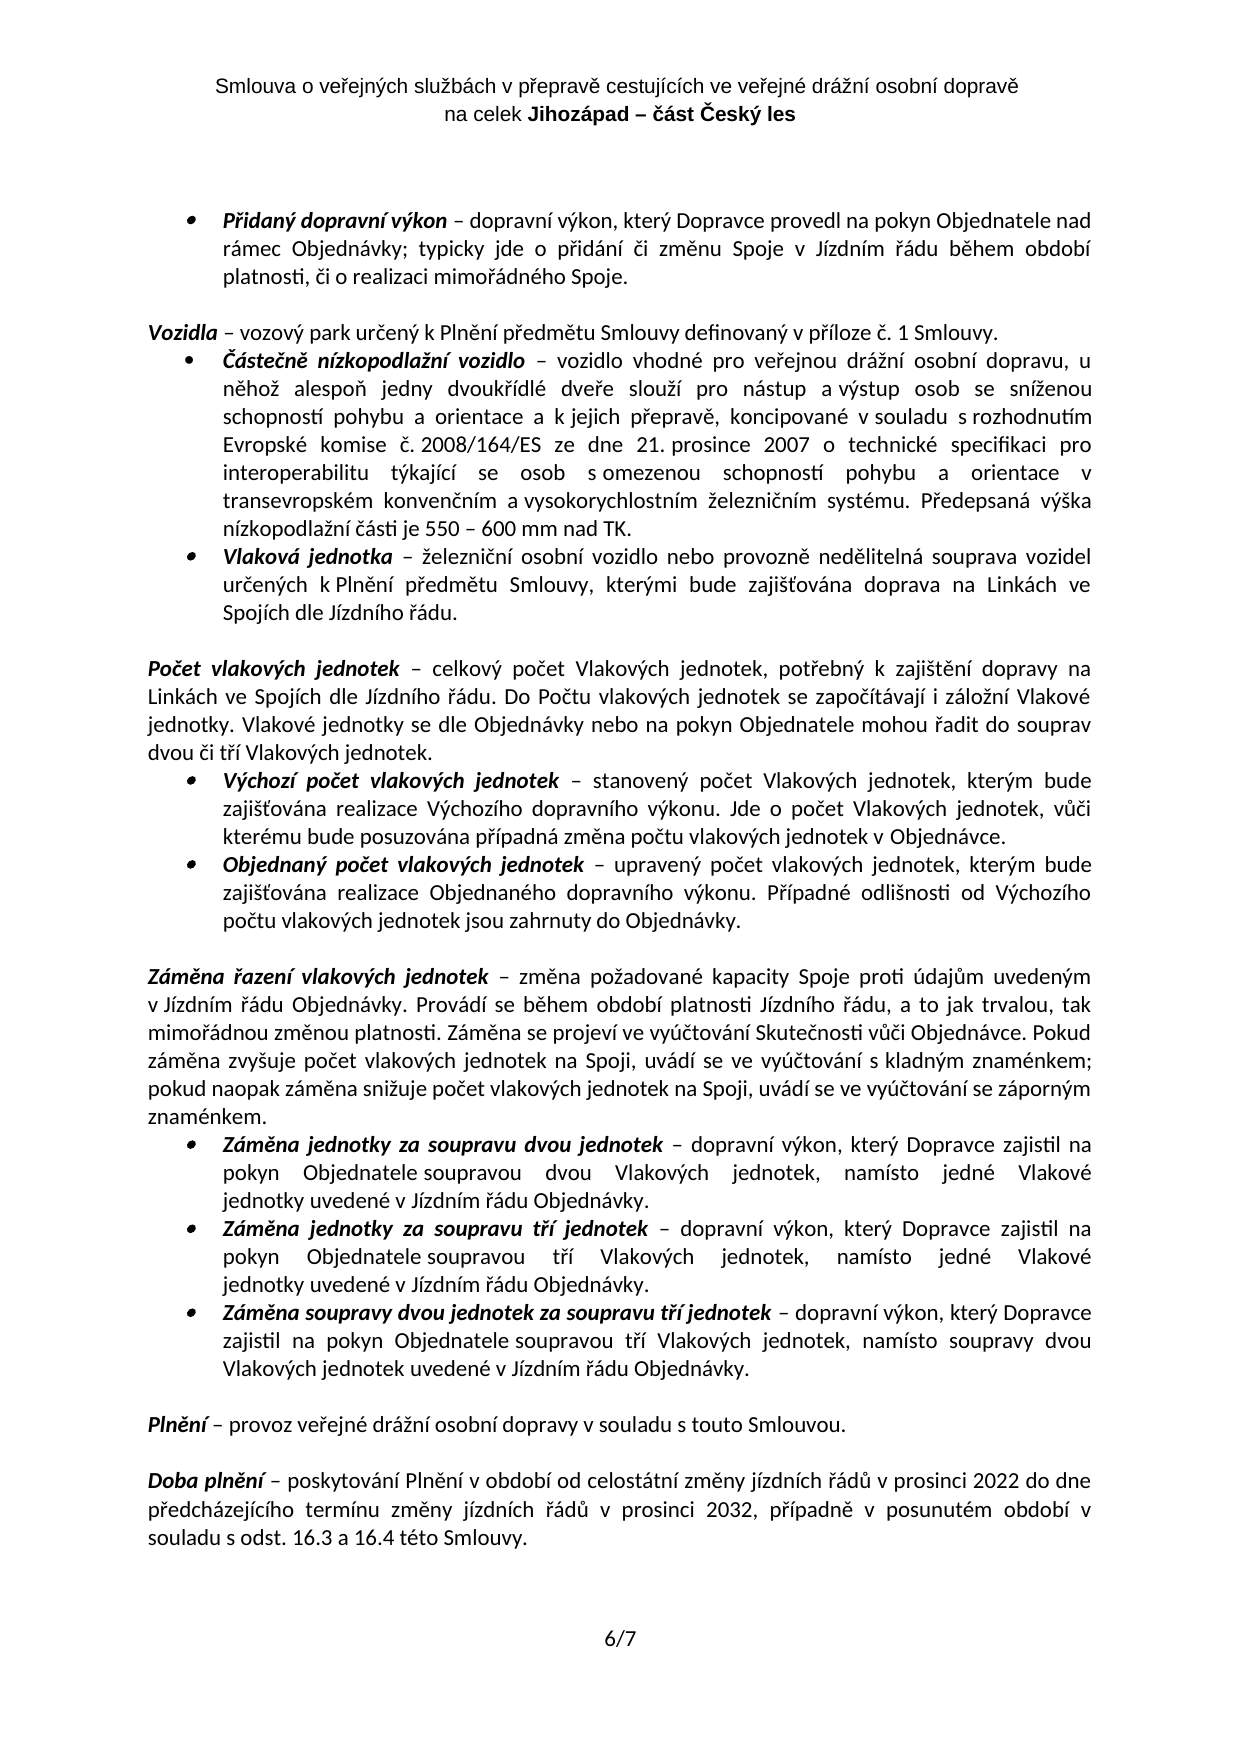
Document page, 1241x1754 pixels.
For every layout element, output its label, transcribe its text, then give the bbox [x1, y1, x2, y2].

list Výchozí počet vlakových jednotek – stanovený počet Vlakových jednotek, kterým bude zajišťována realizace Výchozího dopravního výkonu. Jde o počet Vlakových jednotek, vůči kterému bude posuzována případná změna počtu vlakových jednotek v Objednávce. [185, 766, 1092, 850]
list Přidaný dopravní výkon – dopravní výkon, který Dopravce provedl na pokyn Objednatele nad rámec Objednávky; typicky jde o přidání či změnu Spoje v Jízdním řádu během období platnosti, či o realizaci mimořádného Spoje. [185, 206, 1092, 290]
text Plnění – provoz veřejné drážní osobní dopravy v souladu s touto Smlouvou. [148, 1411, 1092, 1439]
list Záměna jednotky za soupravu dvou jednotek – dopravní výkon, který Dopravce zajistil na pokyn Objednatele soupravou dvou Vlakových jednotek, namísto jedné Vlakové jednotky uvedené v Jízdním řádu Objednávky. [185, 1130, 1092, 1214]
text Počet vlakových jednotek – celkový počet Vlakových jednotek, potřebný k zajištění dopravy na Linkách ve Spojích dle Jízdního řádu. Do Počtu vlakových jednotek se započítávají i záložní Vlakové jednotky. Vlakové jednotky se dle Objednávky nebo na pokyn Objednatele mohou řadit do souprav dvou či tří Vlakových jednotek. [148, 654, 1092, 766]
list Záměna soupravy dvou jednotek za soupravu tří jednotek – dopravní výkon, který Dopravce zajistil na pokyn Objednatele soupravou tří Vlakových jednotek, namísto soupravy dvou Vlakových jednotek uvedené v Jízdním řádu Objednávky. [185, 1298, 1092, 1383]
text Vozidla – vozový park určený k Plnění předmětu Smlouvy definovaný v příloze č. 1 Smlouvy. [148, 318, 1092, 346]
text Doba plnění – poskytování Plnění v období od celostátní změny jízdních řádů v prosinci 2022 do dne předcházejícího termínu změny jízdních řádů v prosinci 2032, případně v posunutém období v souladu s odst. 16.3 a 16.4 této Smlouvy. [148, 1467, 1092, 1551]
text Záměna řazení vlakových jednotek – změna požadované kapacity Spoje proti údajům uvedeným v Jízdním řádu Objednávky. Provádí se během období platnosti Jízdního řádu, a to jak trvalou, tak mimořádnou změnou platnosti. Záměna se projeví ve vyúčtování Skutečnosti vůči Objednávce. Pokud záměna zvyšuje počet vlakových jednotek na Spoji, uvádí se ve vyúčtování s kladným znaménkem; pokud naopak záměna snižuje počet vlakových jednotek na Spoji, uvádí se ve vyúčtování se záporným znaménkem. [148, 962, 1092, 1130]
list Částečně nízkopodlažní vozidlo – vozidlo vhodné pro veřejnou drážní osobní dopravu, u něhož alespoň jedny dvoukřídlé dveře slouží pro nástup a výstup osob se sníženou schopností pohybu a orientace a k jejich přepravě, koncipované v souladu s rozhodnutím Evropské komise č. 2008/164/ES ze dne 21. prosince 2007 o technické specifikaci pro interoperabilitu týkající se osob s omezenou schopností pohybu a orientace v transevropském konvenčním a vysokorychlostním železničním systému. Předepsaná výška nízkopodlažní části je 550 – 600 mm nad TK. [185, 346, 1092, 542]
list Vlaková jednotka – železniční osobní vozidlo nebo provozně nedělitelná souprava vozidel určených k Plnění předmětu Smlouvy, kterými bude zajišťována doprava na Linkách ve Spojích dle Jízdního řádu. [185, 542, 1092, 626]
list Objednaný počet vlakových jednotek – upravený počet vlakových jednotek, kterým bude zajišťována realizace Objednaného dopravního výkonu. Případné odlišnosti od Výchozího počtu vlakových jednotek jsou zahrnuty do Objednávky. [185, 850, 1092, 934]
list Záměna jednotky za soupravu tří jednotek – dopravní výkon, který Dopravce zajistil na pokyn Objednatele soupravou tří Vlakových jednotek, namísto jedné Vlakové jednotky uvedené v Jízdním řádu Objednávky. [185, 1214, 1092, 1298]
